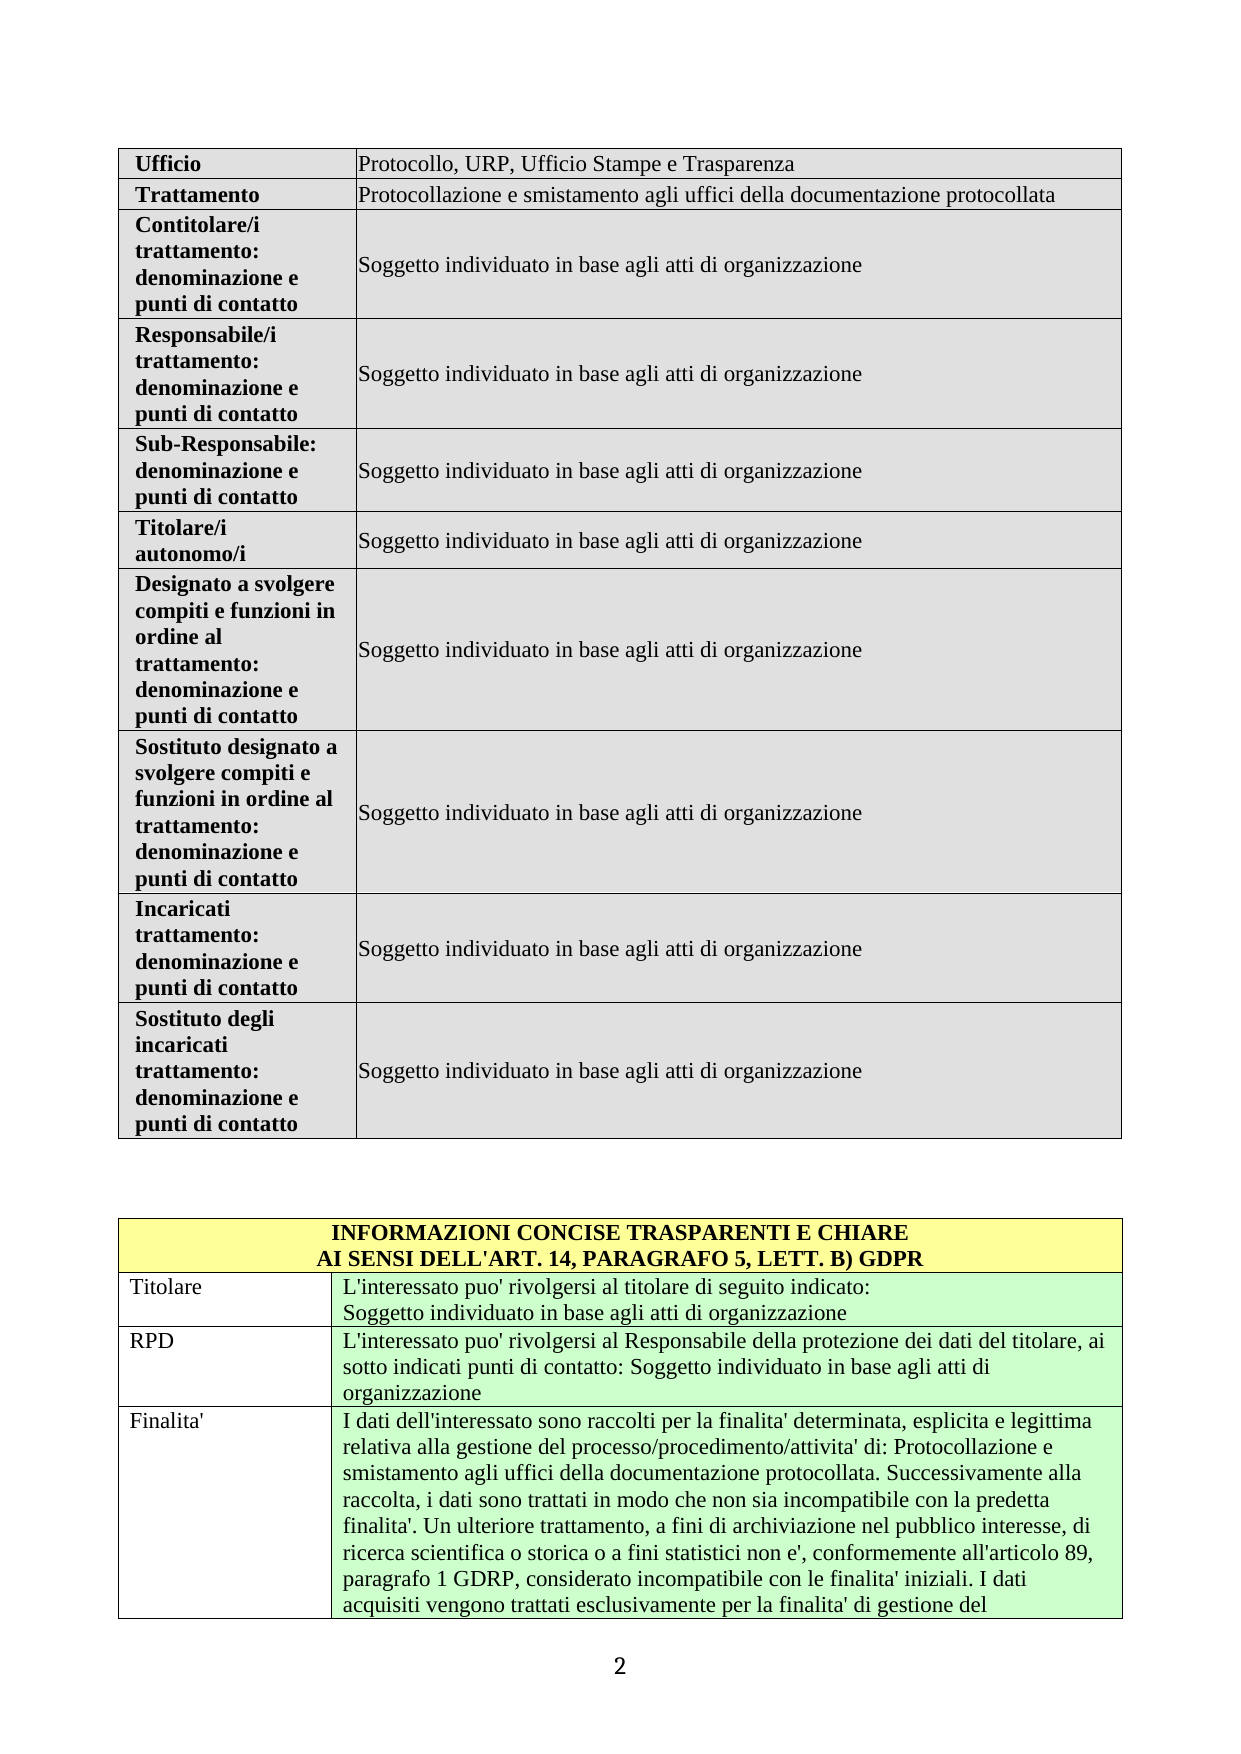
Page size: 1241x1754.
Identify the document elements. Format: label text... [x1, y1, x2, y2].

table_cell Sostituto degli incaricati trattamento: denominazione e punti di contatto [119, 1003, 356, 1138]
table_cell L'interessato puo' rivolgersi al titolare di seguito indicato: Soggetto individuato in base agli atti di organizzazione [332, 1273, 1122, 1326]
table_cell Incaricati trattamento: denominazione e punti di contatto [119, 894, 356, 1002]
table_cell Responsabile/i trattamento: denominazione e punti di contatto [119, 319, 356, 428]
table_cell RPD [119, 1327, 331, 1406]
table_cell Soggetto individuato in base agli atti di organizzazione [357, 1003, 1121, 1138]
table_cell Sostituto designato a svolgere compiti e funzioni in ordine al trattamento: denominazione e punti di contatto [119, 731, 356, 892]
table_cell L'interessato puo' rivolgersi al Responsabile della protezione dei dati del titolare, ai sotto indicati punti di contatto: Soggetto individuato in base agli atti di organizzazione [332, 1327, 1122, 1406]
table_cell Soggetto individuato in base agli atti di organizzazione [357, 894, 1121, 1002]
table_cell Soggetto individuato in base agli atti di organizzazione [357, 429, 1121, 511]
table_cell Soggetto individuato in base agli atti di organizzazione [357, 512, 1121, 568]
table_cell Soggetto individuato in base agli atti di organizzazione [357, 210, 1121, 318]
table_cell Finalita' [119, 1407, 331, 1618]
table_cell Soggetto individuato in base agli atti di organizzazione [357, 569, 1121, 730]
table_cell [332, 1407, 1122, 1618]
table_cell Soggetto individuato in base agli atti di organizzazione [357, 731, 1121, 892]
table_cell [357, 149, 1121, 178]
table_cell Titolare/i autonomo/i [119, 512, 356, 568]
table_cell Designato a svolgere compiti e funzioni in ordine al trattamento: denominazione e punti di contatto [119, 569, 356, 730]
table_header INFORMAZIONI CONCISE TRASPARENTI E CHIARE AI SENSI DELL'ART. 14, PARAGRAFO 5, LETT. B) GDPR [119, 1219, 1122, 1272]
table_cell Contitolare/i trattamento: denominazione e punti di contatto [119, 210, 356, 318]
table_cell Protocollazione e smistamento agli uffici della documentazione protocollata [357, 179, 1121, 209]
table_cell Trattamento [119, 179, 356, 209]
table_cell Soggetto individuato in base agli atti di organizzazione [357, 319, 1121, 428]
table_cell Sub-Responsabile: denominazione e punti di contatto [119, 429, 356, 511]
table_cell Ufficio [119, 149, 356, 178]
table_cell Titolare [119, 1273, 331, 1326]
